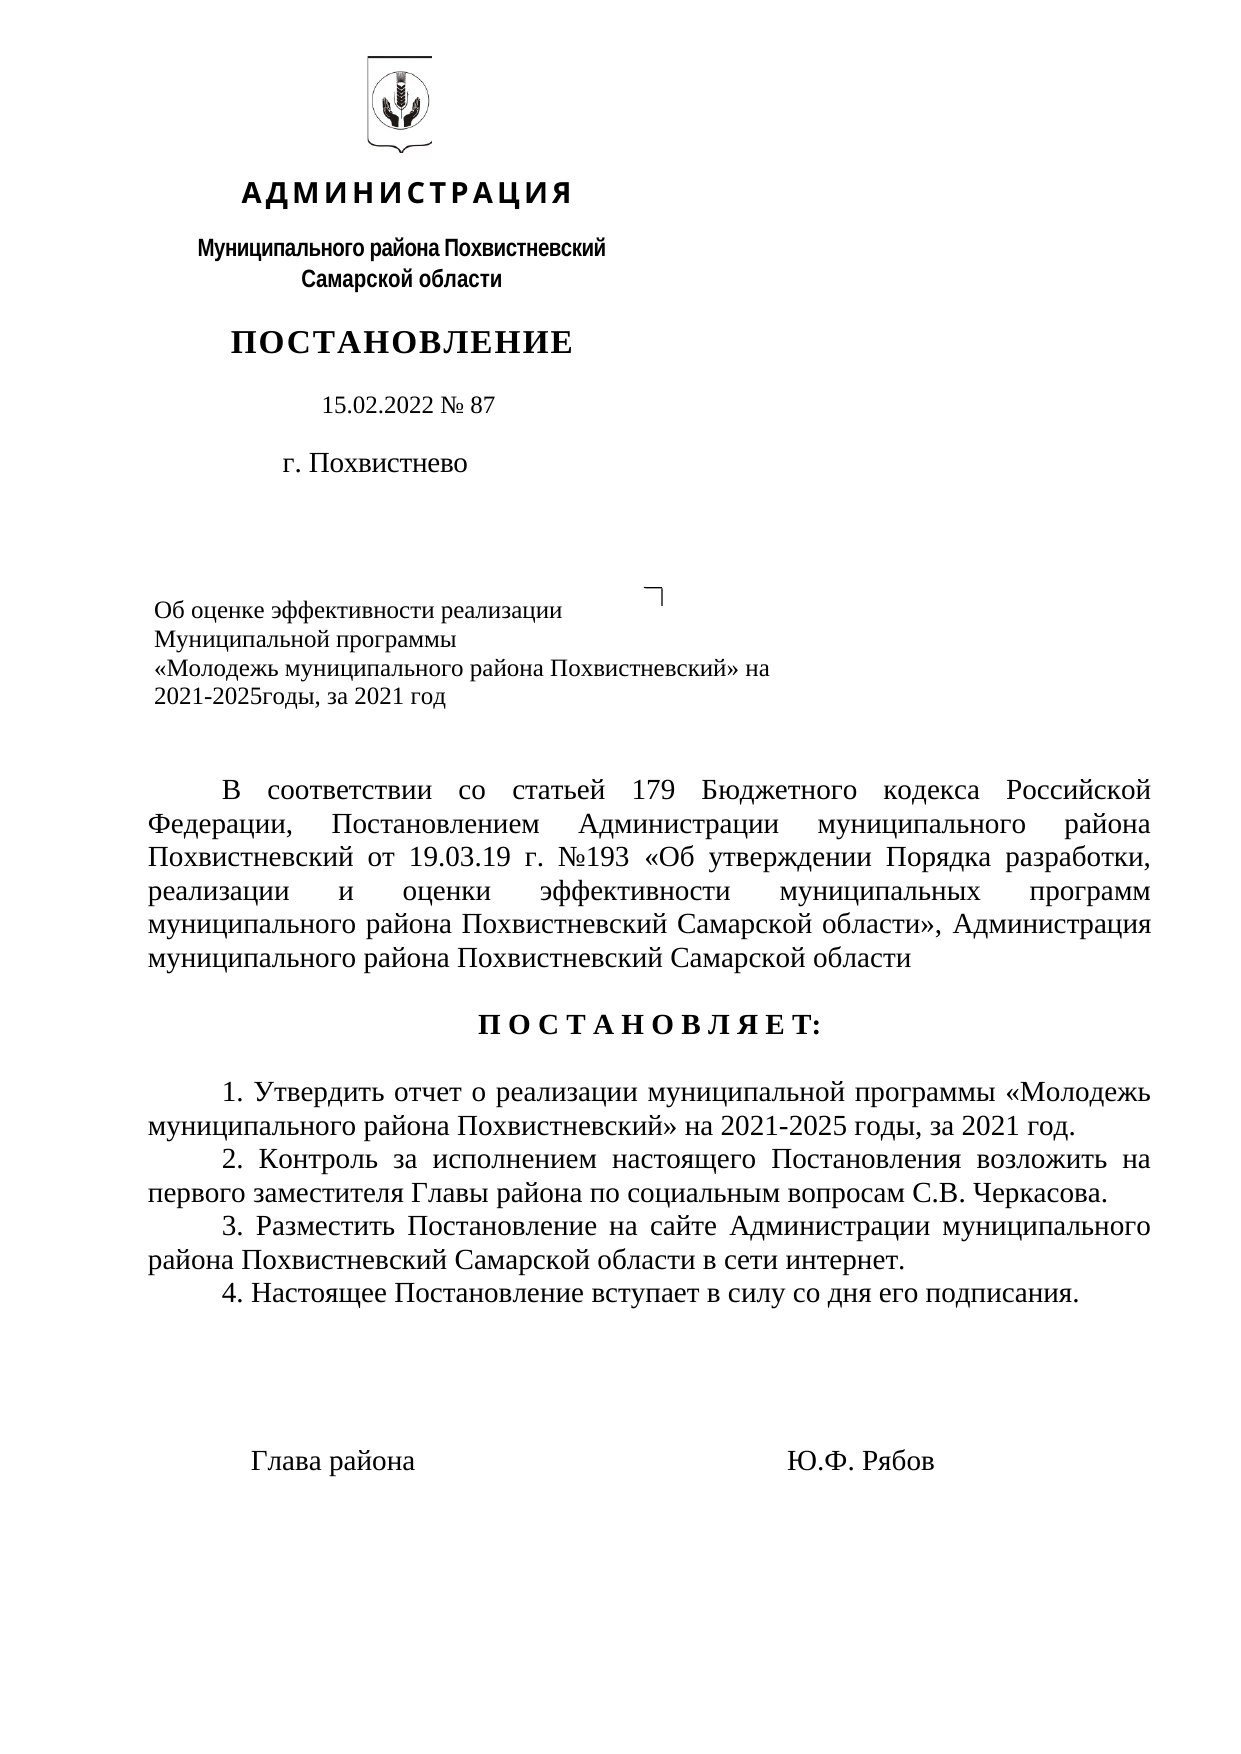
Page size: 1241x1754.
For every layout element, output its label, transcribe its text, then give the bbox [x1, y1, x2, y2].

text 4. Настоящее Постановление вступает в силу со дня его подписания. [148, 1276, 1152, 1309]
table_header АДМИНИСТРАЦИЯ Муниципального района Похвистневский Самарской области ПОСТАНОВЛЕНИЕ 15.02.2022 № 87 г. Похвистнево [166, 53, 637, 533]
text 1. Утвердить отчет о реализации муниципальной программы «Молодежь муниципального района Похвистневский» на 2021-2025 годы, за 2021 год. [148, 1074, 1152, 1141]
text Муниципальной программы [148, 624, 1152, 653]
text 2021-2025годы, за 2021 год [148, 681, 1152, 710]
picture [366, 56, 432, 151]
text Глава района Ю.Ф. Рябов [148, 1443, 1152, 1477]
text П О С Т А Н О В Л Я Е Т: [148, 1007, 1152, 1041]
text В соответствии со статьей 179 Бюджетного кодекса Российской Федерации, Постановлением Администрации муниципального района Похвистневский от 19.03.19 г. №193 «Об утверждении Порядка разработки, реализации и оценки эффективности муниципальных программ муниципального района Похвистневский Самарской области», Администрация муниципального района Похвистневский Самарской области [148, 772, 1152, 974]
text 3. Разместить Постановление на сайте Администрации муниципального района Похвистневский Самарской области в сети интернет. [148, 1208, 1152, 1276]
text 2. Контроль за исполнением настоящего Постановления возложить на первого заместителя Главы района по социальным вопросам С.В. Черкасова. [148, 1141, 1152, 1208]
text «Молодежь муниципального района Похвистневский» на [148, 653, 1152, 681]
text Об оценке эффективности реализации [148, 595, 1152, 624]
